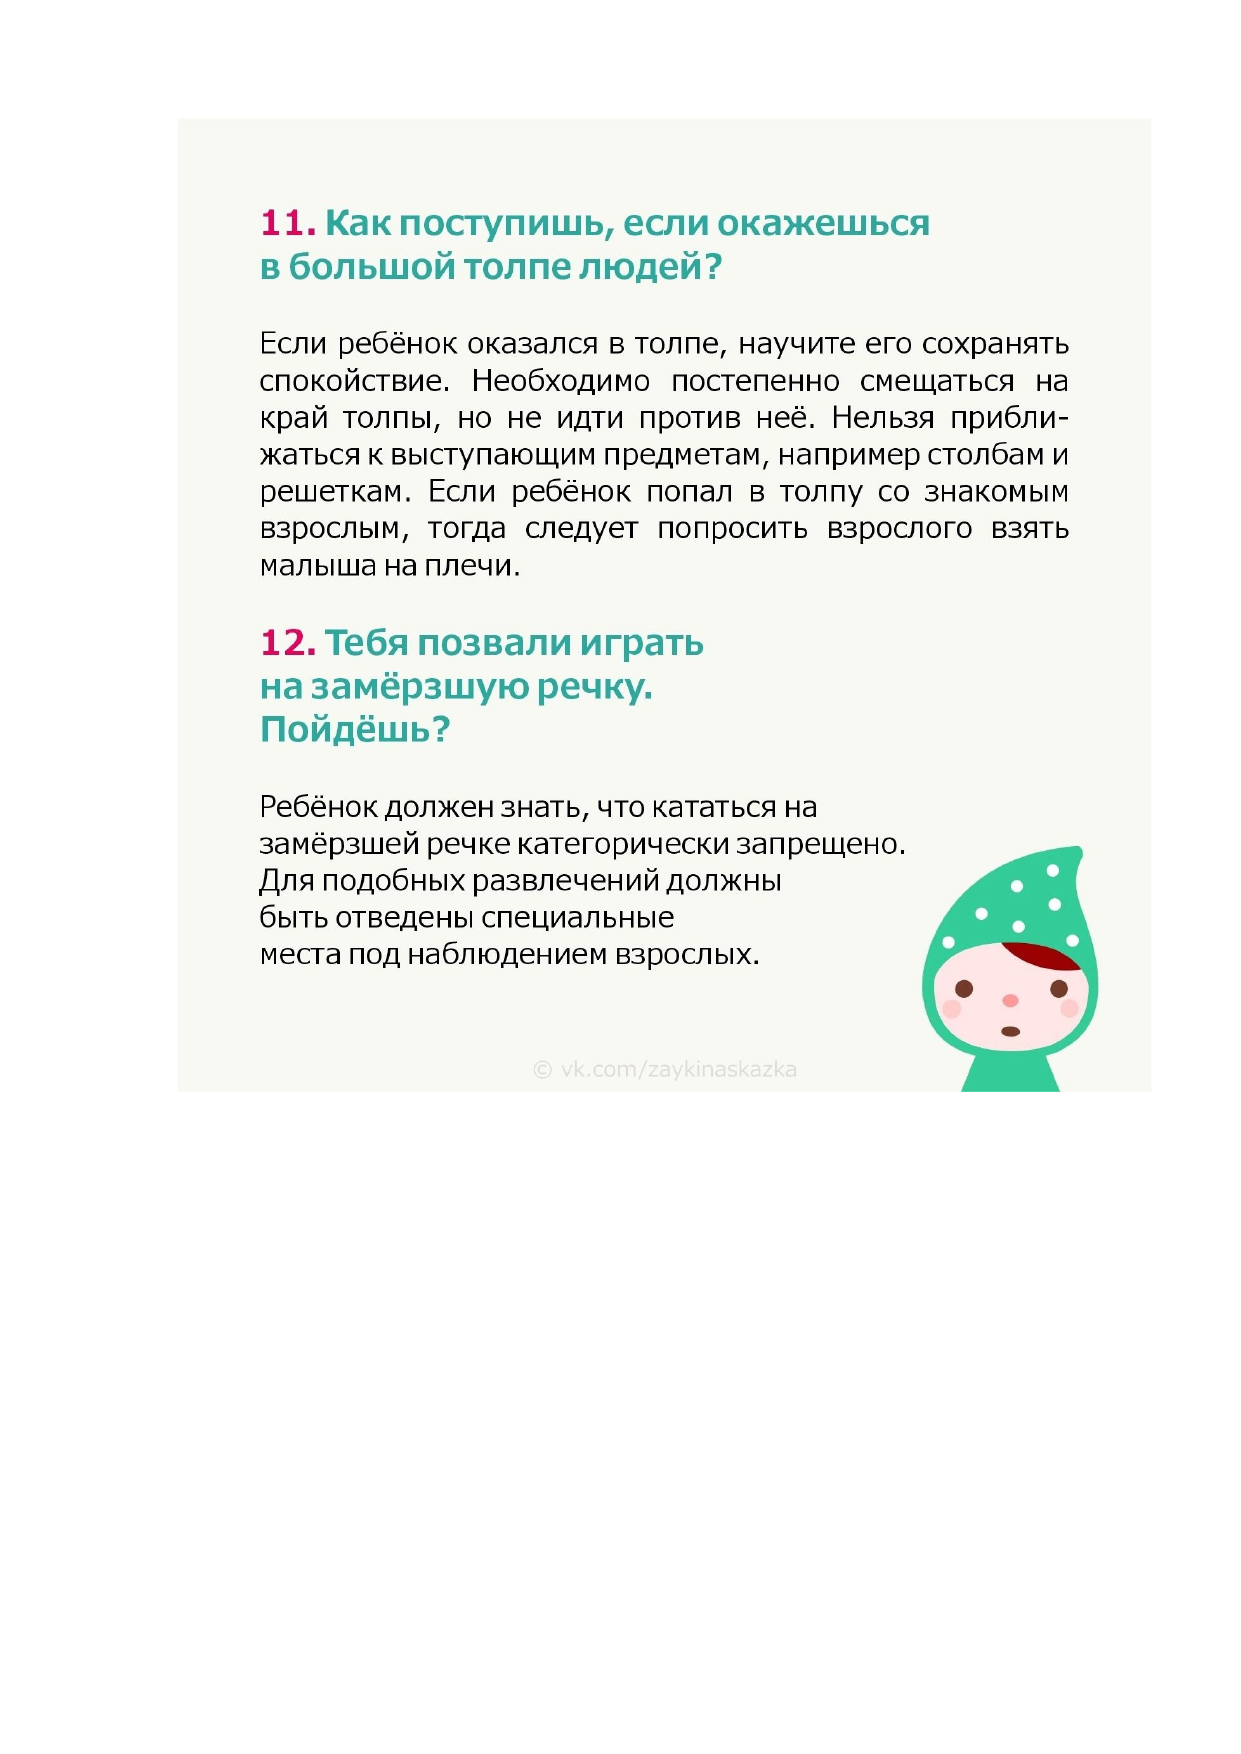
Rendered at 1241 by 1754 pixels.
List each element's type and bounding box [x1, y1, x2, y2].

picture [177, 118, 1152, 1092]
